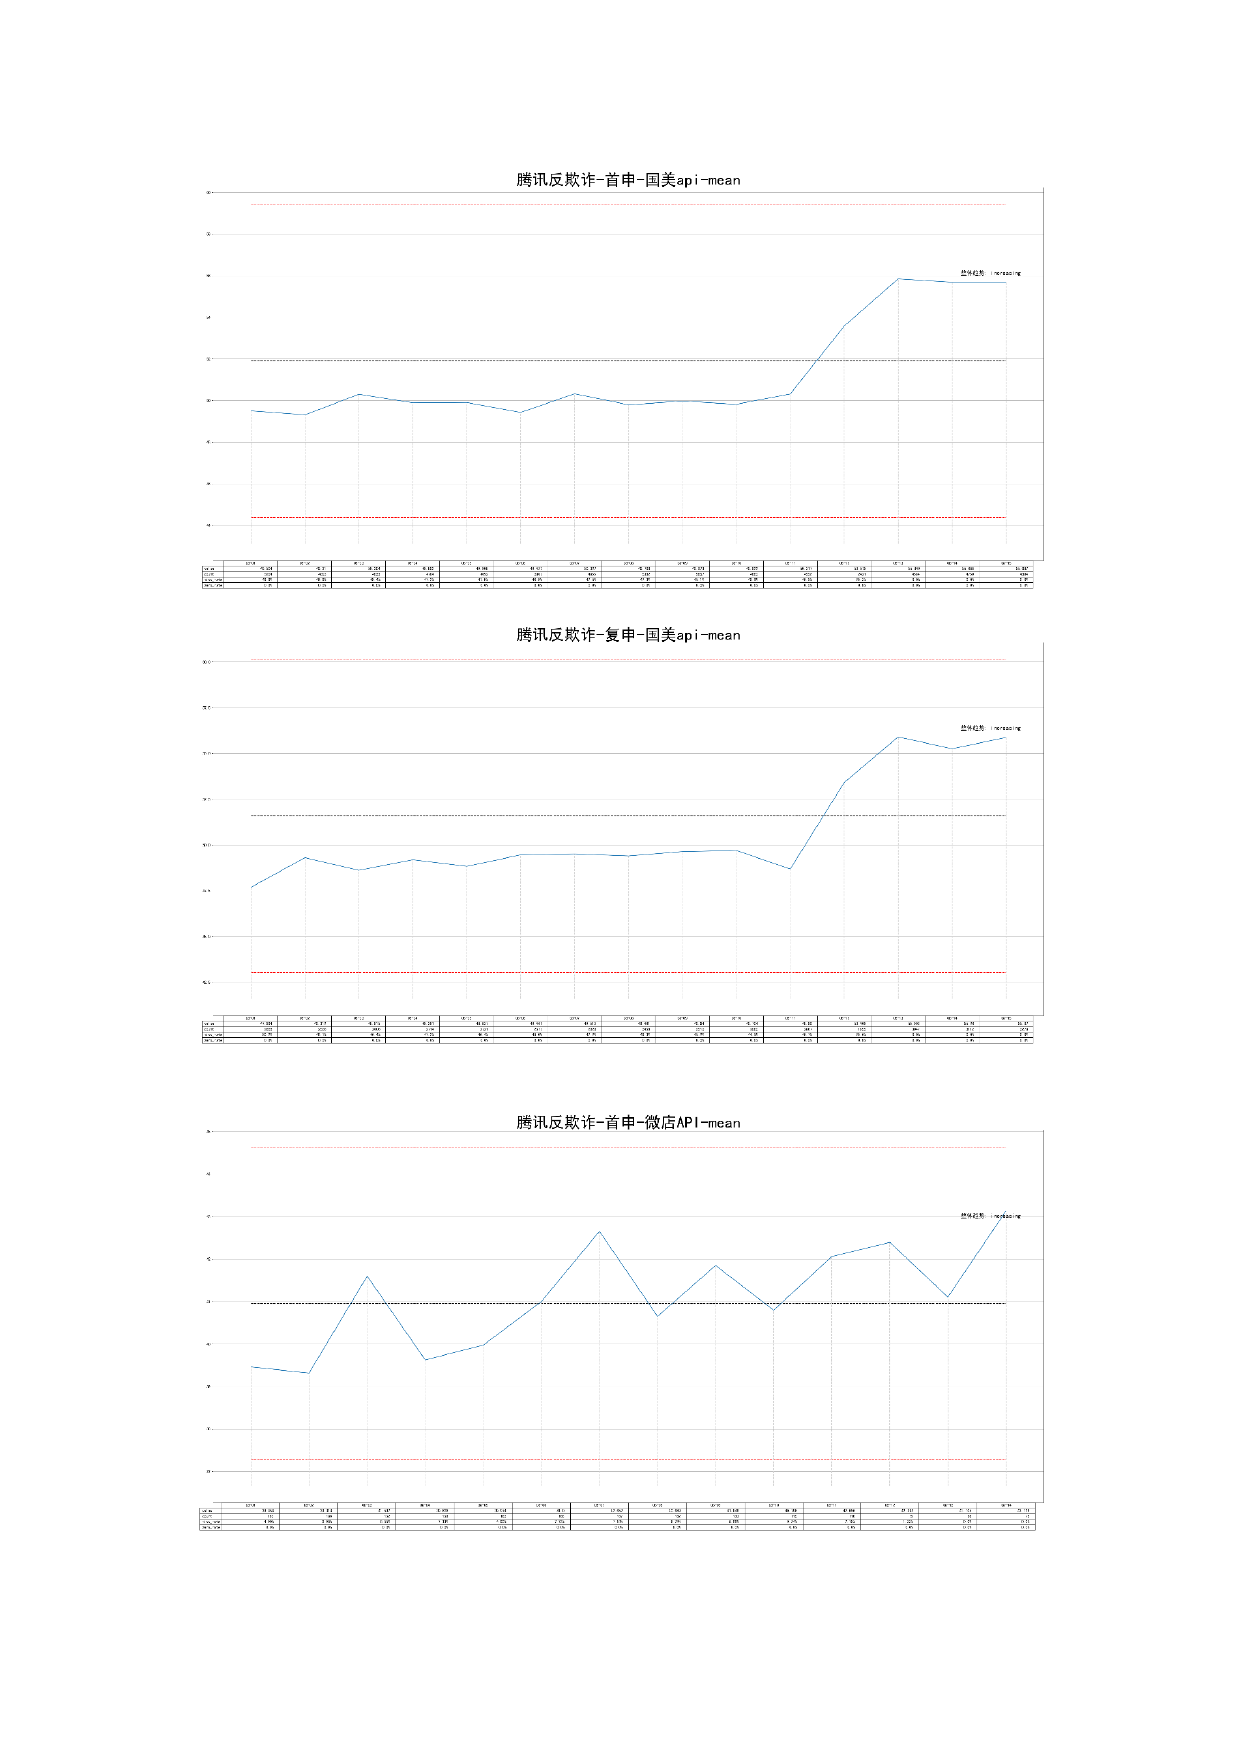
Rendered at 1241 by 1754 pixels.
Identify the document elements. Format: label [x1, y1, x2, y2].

picture [187, 617, 1052, 1050]
picture [187, 162, 1052, 595]
picture [187, 1104, 1052, 1537]
